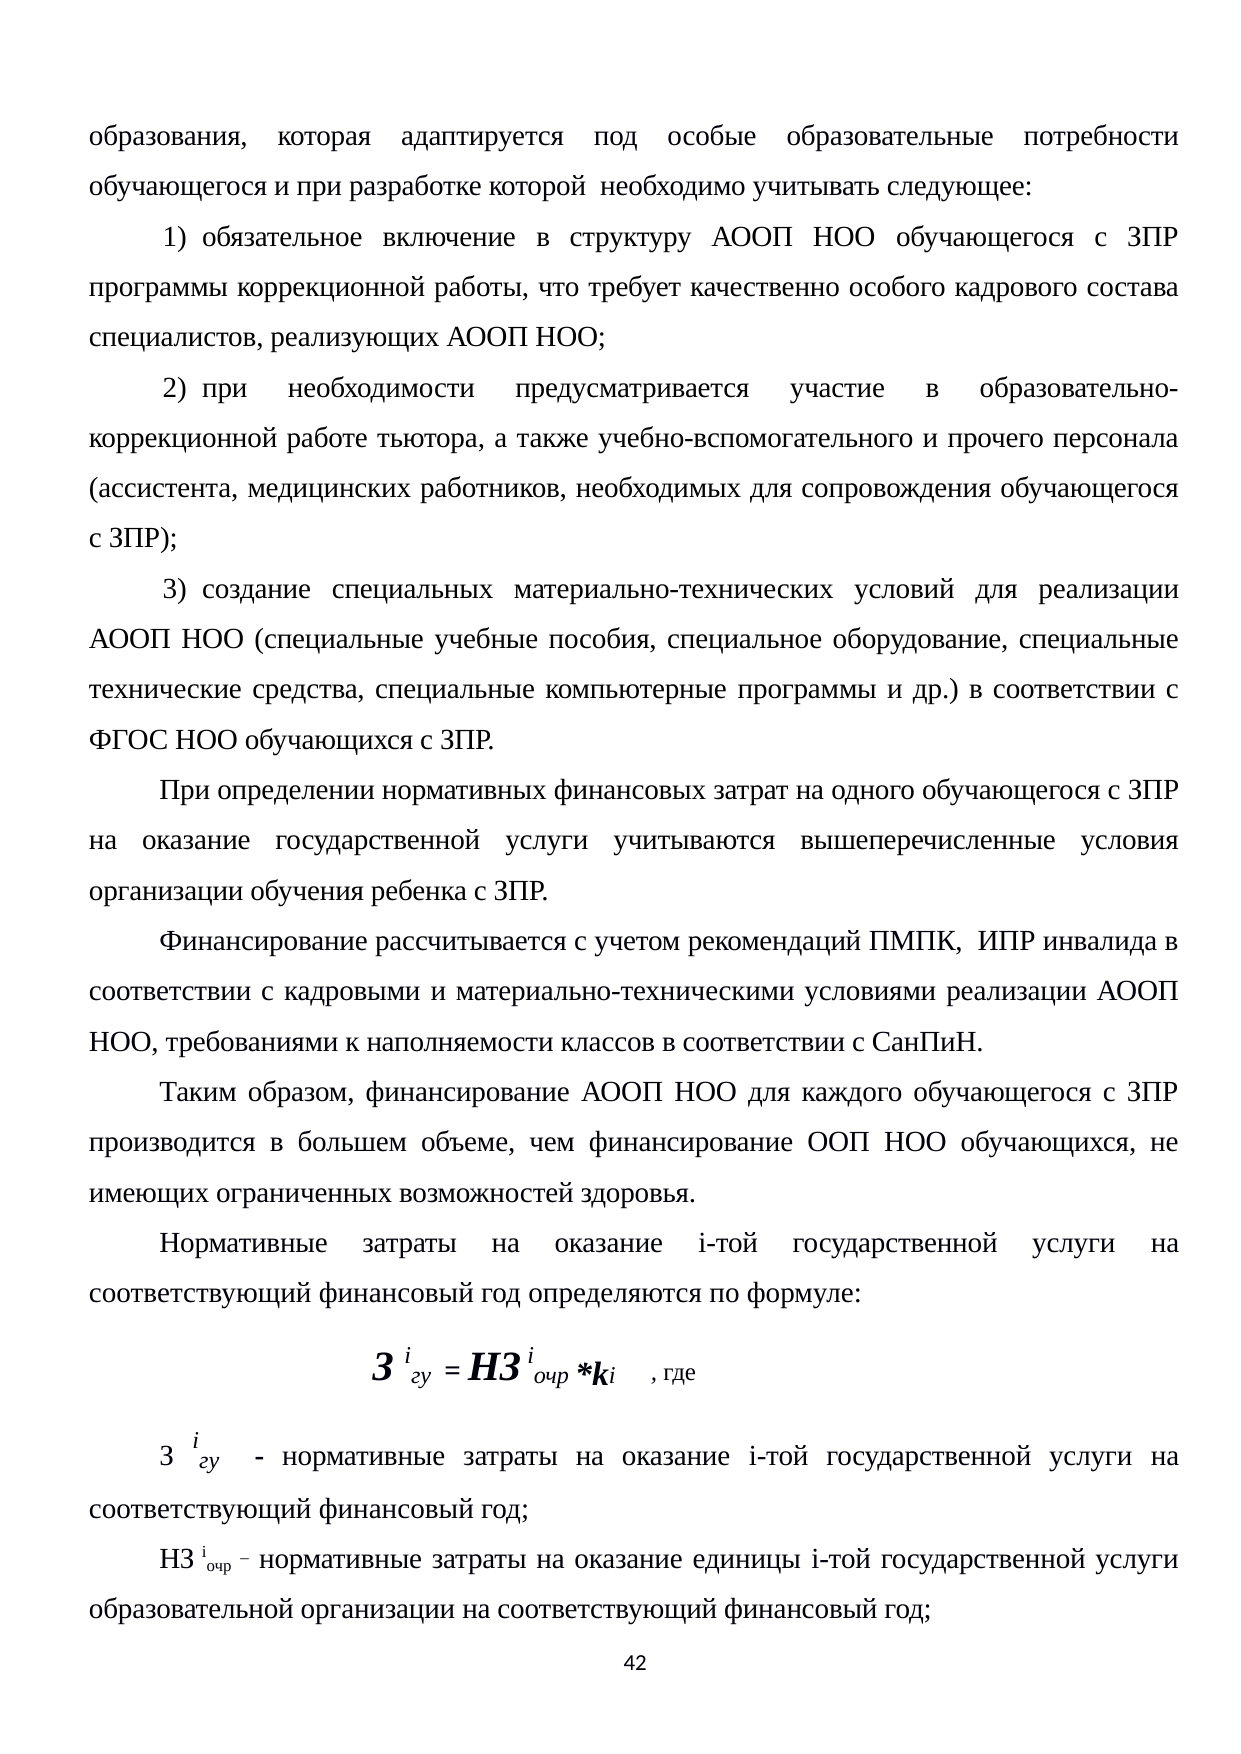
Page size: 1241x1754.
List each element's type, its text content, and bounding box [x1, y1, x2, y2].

list обязательное включение в структуру АООП НОО обучающегося с ЗПР программы коррекционной работы, что требует качественно особого кадрового состава специалистов реализующих АООП НОО; [89, 219, 1179, 353]
text Нормативные затраты на оказание i-той государственной услуги на соответствующий финансовый год определяются по формуле: [89, 1225, 1179, 1309]
text З iгу = НЗ iочр *ki где [236, 1326, 1181, 1393]
text Финансирование рассчитывается с учетом рекомендаций ПМПК ИПР инвалида в соответствии с кадровыми и материально-техническими условиями реализации АООП НОО, требованиями к наполняемости классов в соответствии с СанПиН. [89, 923, 1179, 1057]
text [89, 118, 1179, 202]
text НЗ iочр _ нормативные затраты на оказание единицы i-той государственной услуги образовательной организации на соответствующий финансовый год; [89, 1541, 1179, 1625]
list при необходимости предусматривается участие в образовательно-коррекционной работе тьютора, а также учебно-вспомогательного и прочего персонала (ассистента, медицинских работников, необходимых для сопровождения обучающегося с ЗПР); [89, 370, 1179, 554]
text З iгу - нормативные затраты на оказание i-той государственной услуги на соответствующий финансовый год; [89, 1426, 1179, 1524]
list создание специальных материально-технических условий для реализации АООП НОО (специальные учебные пособия, специальное оборудование, специальные технические средства, специальные компьютерные программы и др.) в соответствии с ФГОС НОО обучающихся с ЗПР. [89, 571, 1179, 755]
text При определении нормативных финансовых затрат на одного обучающегося с ЗПР на оказание государственной услуги учитываются вышеперечисленные условия организации обучения ребенка с ЗПР. [89, 772, 1179, 906]
text Таким образом, финансирование АООП НОО для каждого обучающегося с ЗПР производится в большем объеме, чем финансирование ООП НОО обучающихся, не имеющих ограниченных возможностей здоровья. [89, 1074, 1179, 1208]
